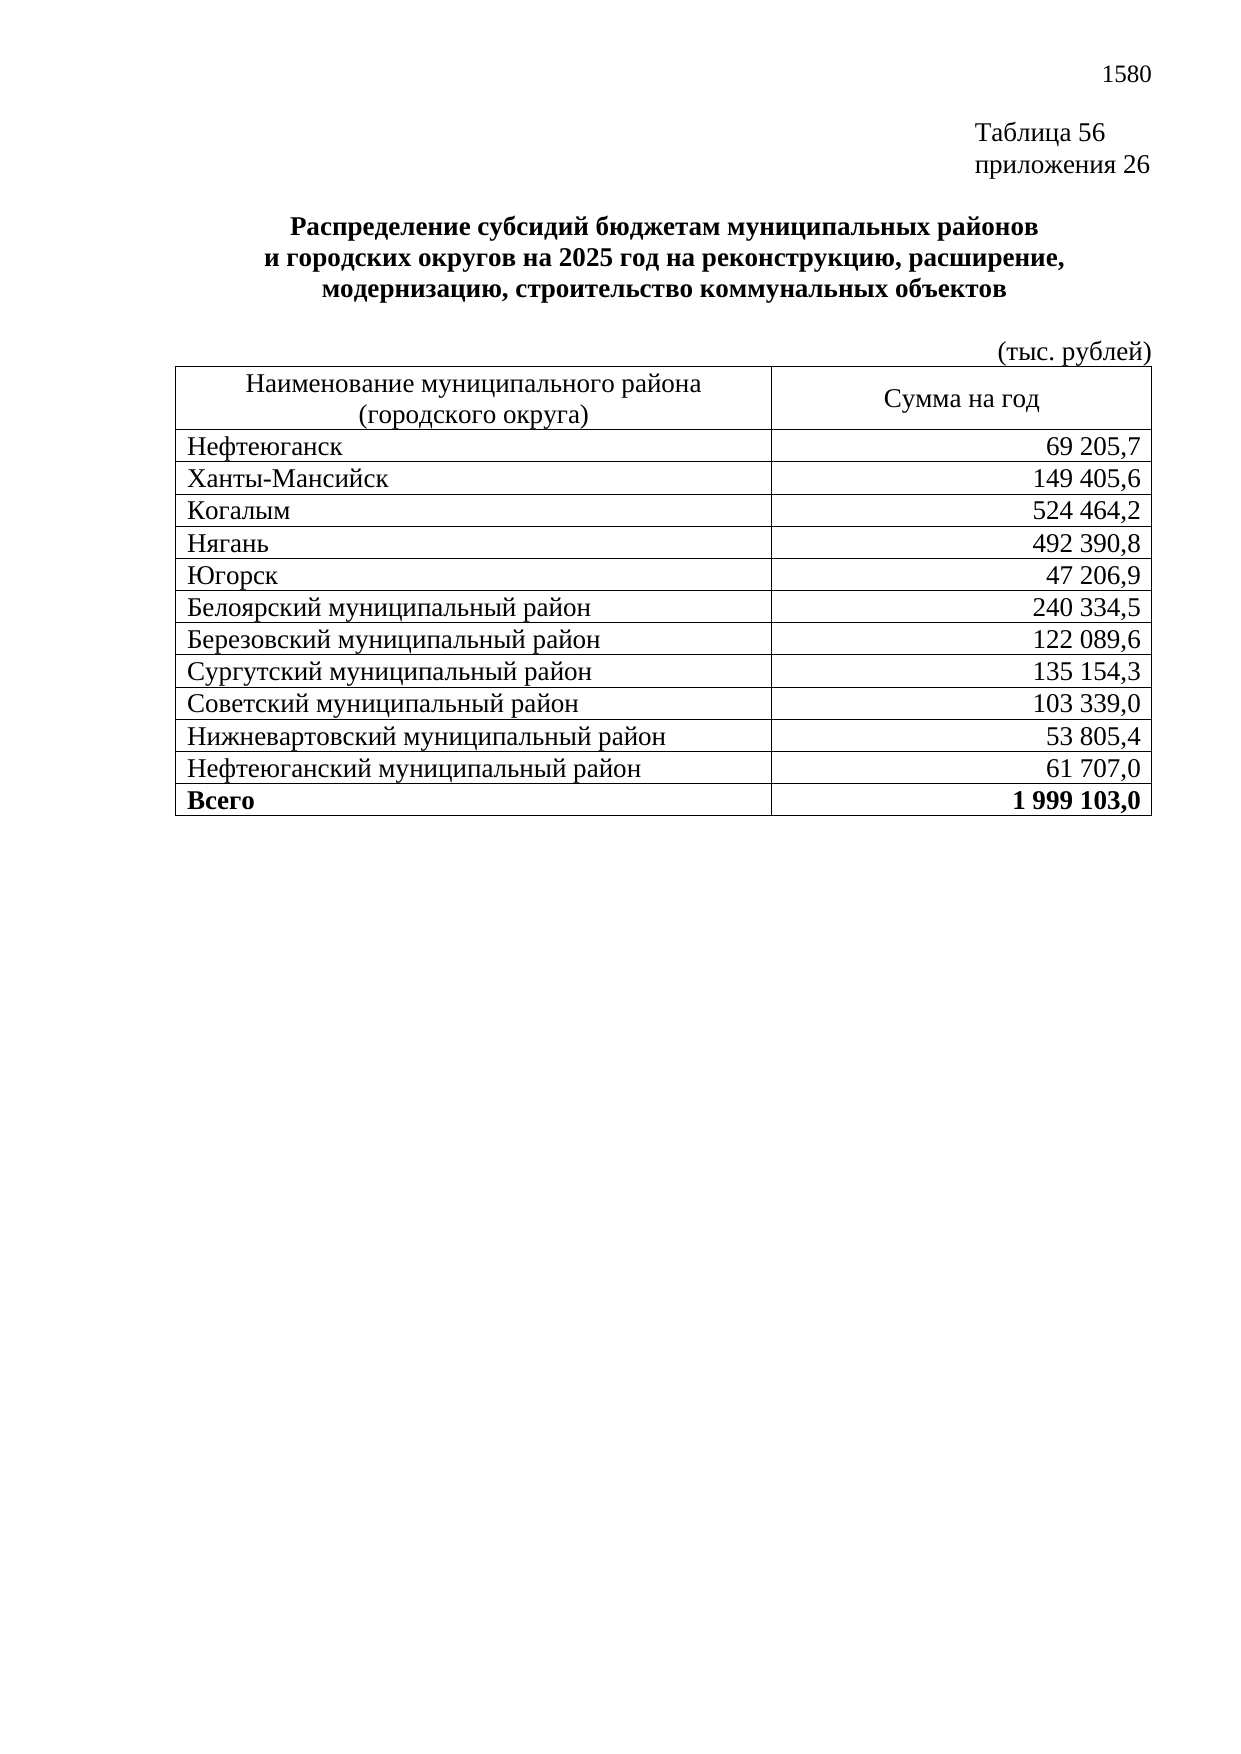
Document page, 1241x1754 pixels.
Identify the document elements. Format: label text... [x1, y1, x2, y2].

table_cell 61 707,0 [772, 752, 1151, 783]
table_cell Советский муниципальный район [176, 688, 771, 719]
table_cell Нефтеюганский муниципальный район [176, 752, 771, 783]
table_cell Ханты-Мансийск [176, 462, 771, 493]
text и городских округов на 2025 год на реконструкцию, расширение, модернизацию, строительство коммунальных объектов [177, 241, 1152, 303]
table_cell Белоярский муниципальный район [176, 591, 771, 622]
table_cell Березовский муниципальный район [176, 623, 771, 654]
table_cell Нижневартовский муниципальный район [176, 720, 771, 751]
table_cell Нягань [176, 527, 771, 558]
table_cell 1 999 103,0 [772, 784, 1151, 815]
table_cell Всего [176, 784, 771, 815]
table_cell 524 464,2 [772, 495, 1151, 526]
text (тыс. рублей) [177, 334, 1152, 366]
text Таблица 56 [974, 117, 1152, 148]
table_cell Югорск [176, 559, 771, 590]
table_cell Сургутский муниципальный район [176, 655, 771, 687]
table_cell 149 405,6 [772, 462, 1151, 493]
table_cell 492 390,8 [772, 527, 1151, 558]
table_cell 240 334,5 [772, 591, 1151, 622]
text Распределение субсидий бюджетам муниципальных районов [177, 210, 1152, 241]
table_cell 47 206,9 [772, 559, 1151, 590]
table_cell Нефтеюганск [176, 430, 771, 461]
table_cell 53 805,4 [772, 720, 1151, 751]
table_header Наименование муниципального района (городского округа) [176, 367, 771, 429]
table_cell 135 154,3 [772, 655, 1151, 687]
table_cell 122 089,6 [772, 623, 1151, 654]
table_cell 69 205,7 [772, 430, 1151, 461]
table_cell 103 339,0 [772, 688, 1151, 719]
table_header Сумма на год [772, 367, 1151, 429]
table_cell Когалым [176, 495, 771, 526]
text приложения 26 [974, 148, 1152, 179]
